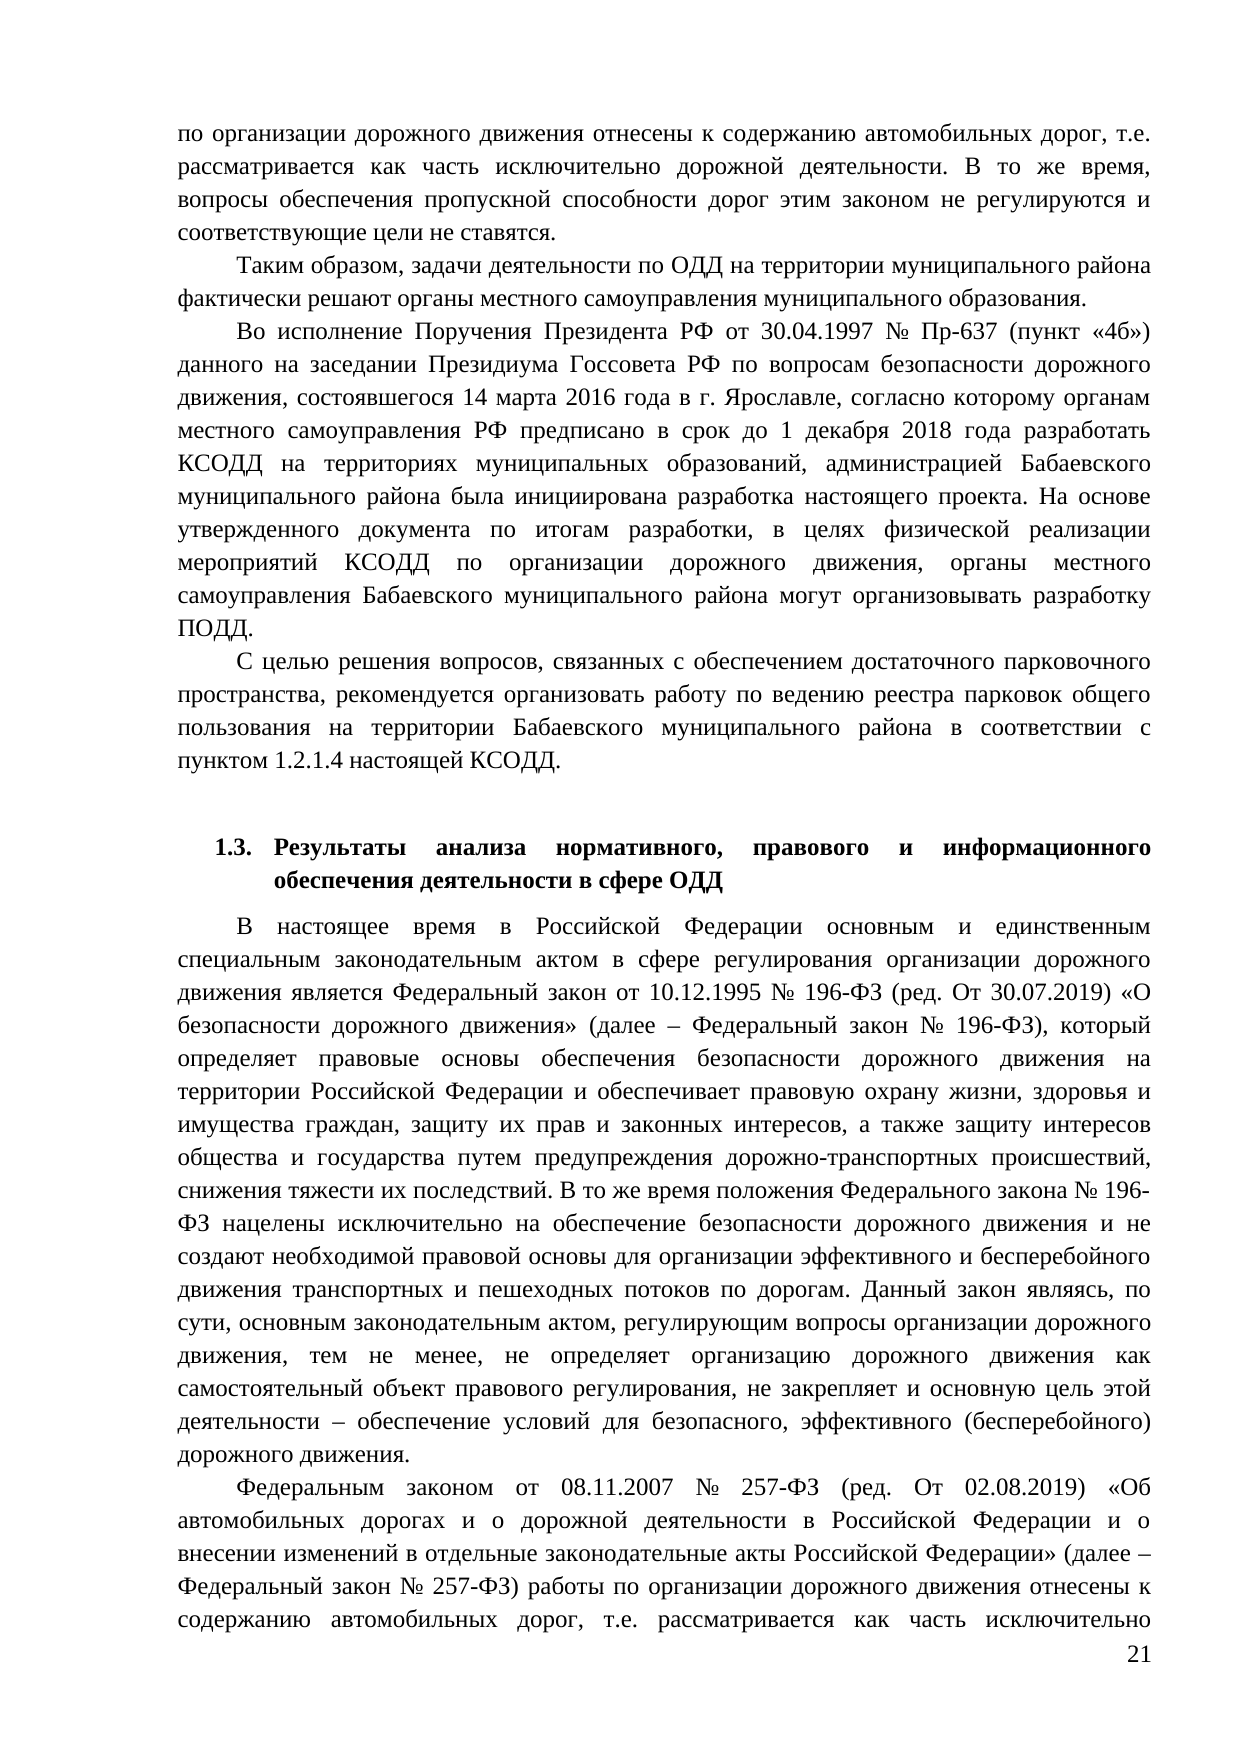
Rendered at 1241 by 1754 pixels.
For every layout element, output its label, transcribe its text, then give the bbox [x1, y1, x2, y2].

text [177, 1472, 1152, 1633]
text С целью решения вопросов, связанных с обеспечением достаточного парковочного пространства, рекомендуется организовать работу по ведению реестра парковок общего пользования на территории Бабаевского муниципального района в соответствии с пунктом 1.2.1.4 настоящей КСОДД. [177, 646, 1152, 774]
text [177, 118, 1152, 246]
text Во исполнение Поручения Президента РФ от 30.04.1997 № Пр-637 (пункт «4б») данного на заседании Президиума Госсовета РФ по вопросам безопасности дорожного движения, состоявшегося 14 марта 2016 года в г. Ярославле, согласно которому органам местного самоуправления РФ предписано в срок до 1 декабря 2018 года разработать КСОДД на территориях муниципальных образований, администрацией Бабаевского муниципального района была инициирована разработка настоящего проекта. На основе утвержденного документа по итогам разработки, в целях физической реализации мероприятий КСОДД по организации дорожного движения, органы местного самоуправления Бабаевского муниципального района могут организовывать разработку ПОДД. [177, 316, 1152, 642]
subtitle Результаты анализа нормативного, правового и информационного обеспечения деятельности в сфере ОДД [214, 832, 1152, 894]
text В настоящее время в Российской Федерации основным и единственным специальным законодательным актом в сфере регулирования организации дорожного движения является Федеральный закон от 10.12.1995 № 196-ФЗ (ред. От 30.07.2019) «О безопасности дорожного движения» (далее – Федеральный закон № 196-ФЗ), который определяет правовые основы обеспечения безопасности дорожного движения на территории Российской Федерации и обеспечивает правовую охрану жизни, здоровья и имущества граждан, защиту их прав и законных интересов, а также защиту интересов общества и государства путем предупреждения дорожно-транспортных происшествий, снижения тяжести их последствий. В то же время положения Федерального закона № 196-ФЗ нацелены исключительно на обеспечение безопасности дорожного движения и не создают необходимой правовой основы для организации эффективного и бесперебойного движения транспортных и пешеходных потоков по дорогам. Данный закон являясь, по сути, основным законодательным актом, регулирующим вопросы организации дорожного движения, тем не менее, не определяет организацию дорожного движения как самостоятельный объект правового регулирования, не закрепляет и основную цель этой деятельности – обеспечение условий для безопасного, эффективного (бесперебойного) дорожного движения. [177, 911, 1152, 1468]
text Таким образом, задачи деятельности по ОДД на территории муниципального района фактически решают органы местного самоуправления муниципального образования. [177, 250, 1152, 312]
